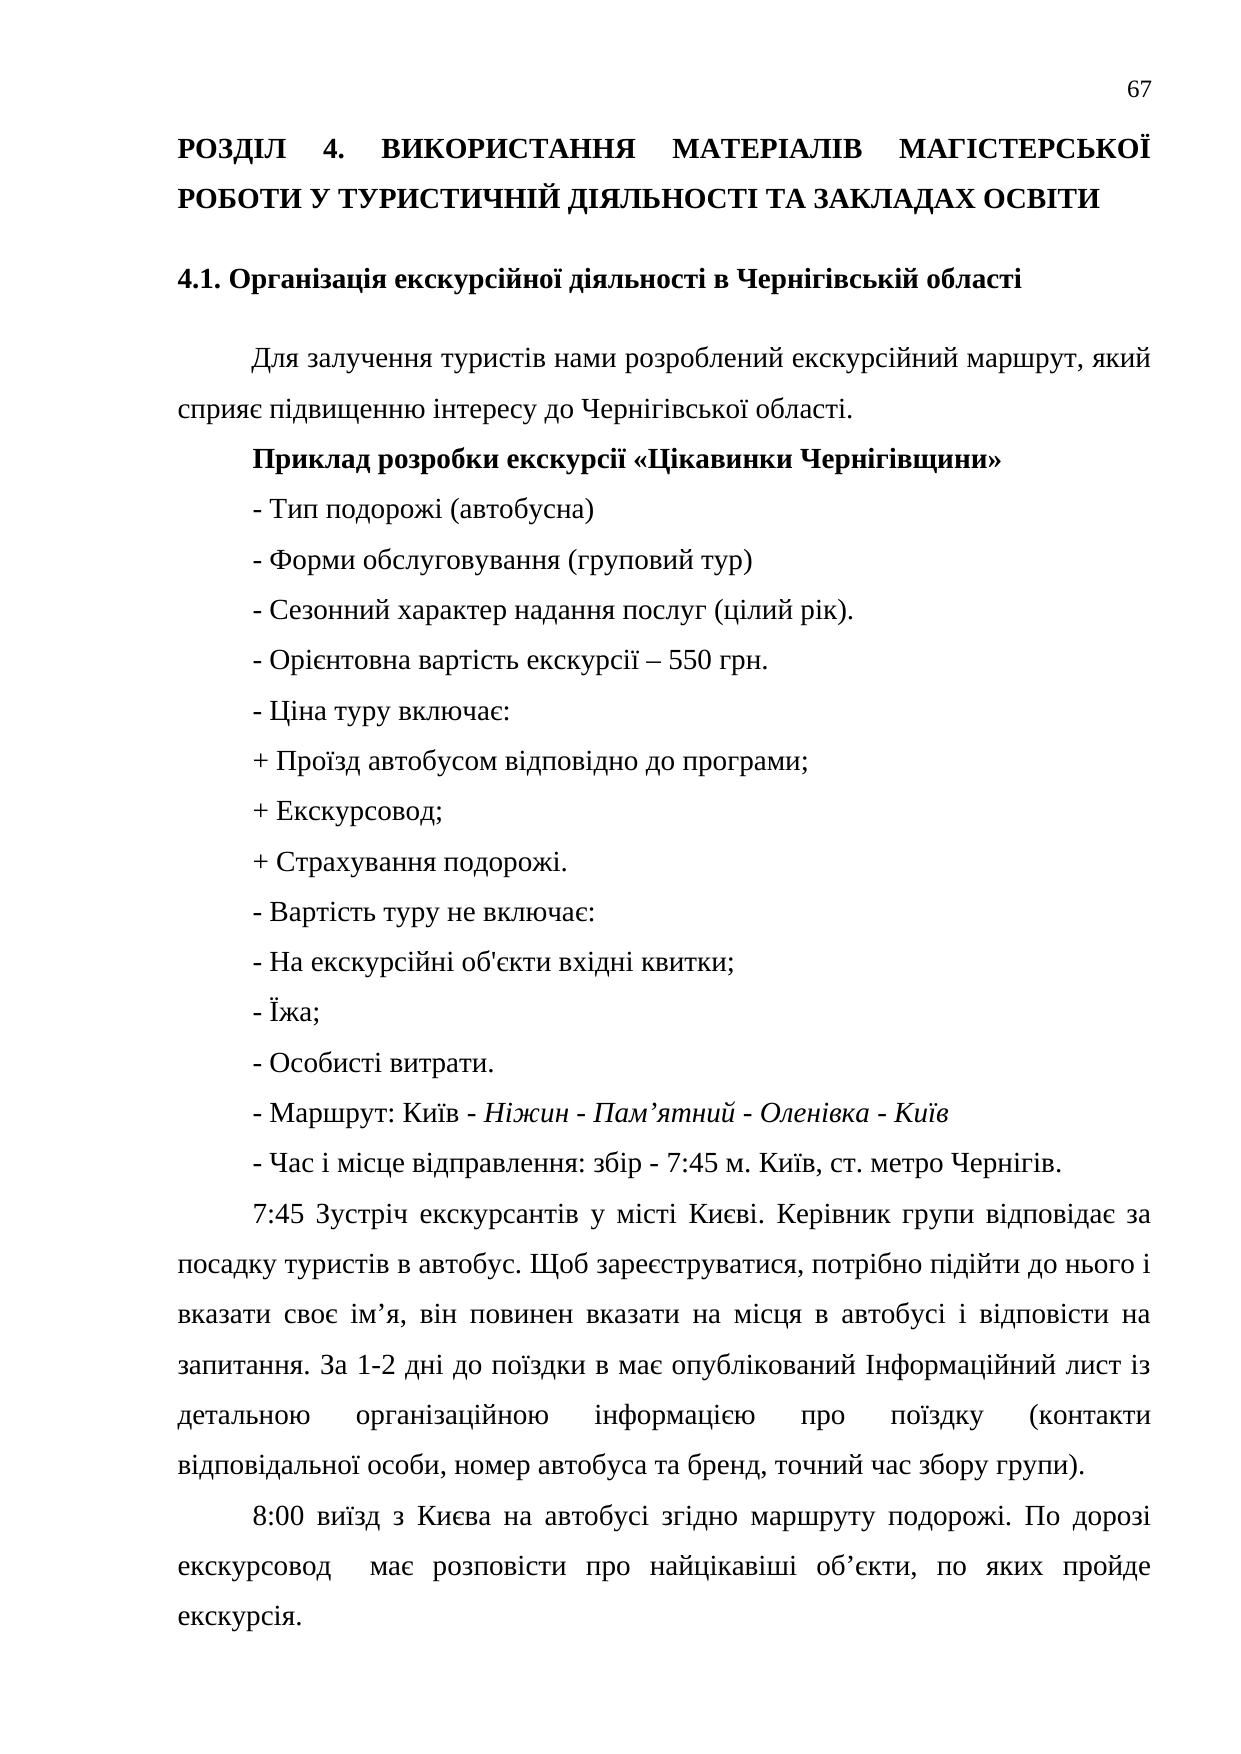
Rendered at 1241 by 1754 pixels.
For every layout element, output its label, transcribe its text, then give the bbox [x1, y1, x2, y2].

text - Форми обслуговування (груповий тур) [177, 542, 1152, 575]
text + Екскурсовод; [177, 793, 1152, 827]
text - Ціна туру включає: [177, 693, 1152, 726]
text - Сезонний характер надання послуг (цілий рік). [177, 592, 1152, 626]
text + Страхування подорожі. [177, 844, 1152, 877]
text Для залучення туристів нами розроблений екскурсійний маршрут, який сприяє підвищенню інтересу до Чернігівської області. [177, 341, 1152, 424]
text 7:45 Зустріч екскурсантів у місті Києві. Керівник групи відповідає за посадку туристів в автобус. Щоб зареєструватися, потрібно підійти до нього і вказати своє ім’я, він повинен вказати на місця в автобусі і відповісти на запитання. За 1-2 дні до поїздки в має опублікований Інформаційний лист із детальною організаційною інформацією про поїздку (контакти відповідальної особи, номер автобуса та бренд, точний час збору групи). [177, 1196, 1152, 1481]
text - На екскурсійні об'єкти вхідні квитки; [177, 944, 1152, 978]
text - Час і місце відправлення: збір - 7:45 м. Київ, ст. метро Чернігів. [177, 1146, 1152, 1179]
text Приклад розробки екскурсії «Цікавинки Чернігівщини» [177, 441, 1152, 475]
text - Маршрут: Київ - Ніжин - Пам’ятний - Оленівка - Київ [177, 1095, 1152, 1129]
subtitle 4.1. Організація екскурсійної діяльності в Чернігівській області [177, 261, 1152, 294]
subtitle РОЗДІЛ 4. ВИКОРИСТАННЯ МАТЕРІАЛІВ МАГІСТЕРСЬКОЇ РОБОТИ У ТУРИСТИЧНІЙ ДІЯЛЬНОСТІ ТА ЗАКЛАДАХ ОСВІТИ [177, 131, 1152, 215]
text + Проїзд автобусом відповідно до програми; [177, 743, 1152, 777]
text - Орієнтовна вартість екскурсії – 550 грн. [177, 642, 1152, 676]
text - Вартість туру не включає: [177, 894, 1152, 927]
text - Їжа; [177, 994, 1152, 1028]
text - Особисті витрати. [177, 1045, 1152, 1078]
text 8:00 виїзд з Києва на автобусі згідно маршруту подорожі. По дорозі екскурсовод має розповісти про найцікавіші об’єкти, по яких пройде екскурсія. [177, 1498, 1152, 1632]
text - Тип подорожі (автобусна) [177, 491, 1152, 525]
